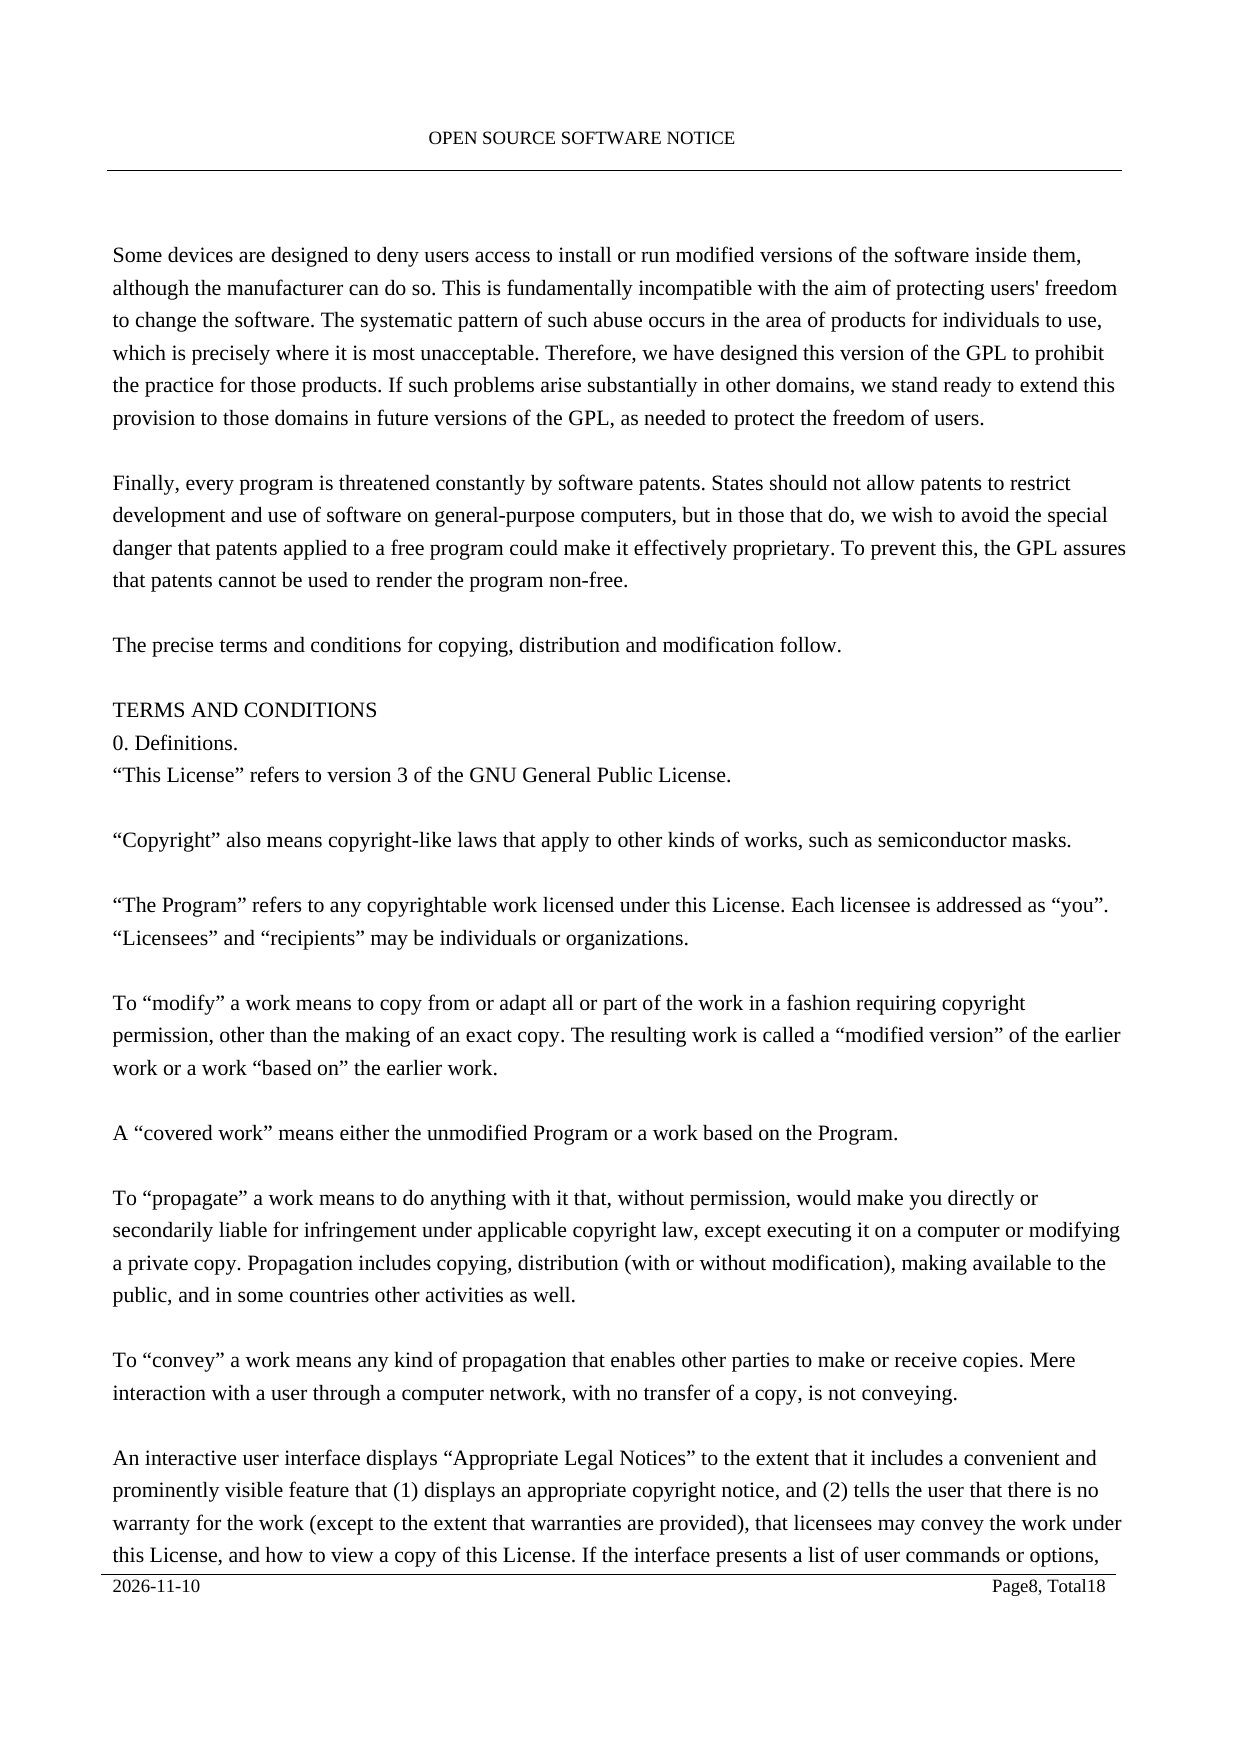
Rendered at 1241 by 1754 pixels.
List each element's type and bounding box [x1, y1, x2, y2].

text [112, 206, 1128, 1571]
